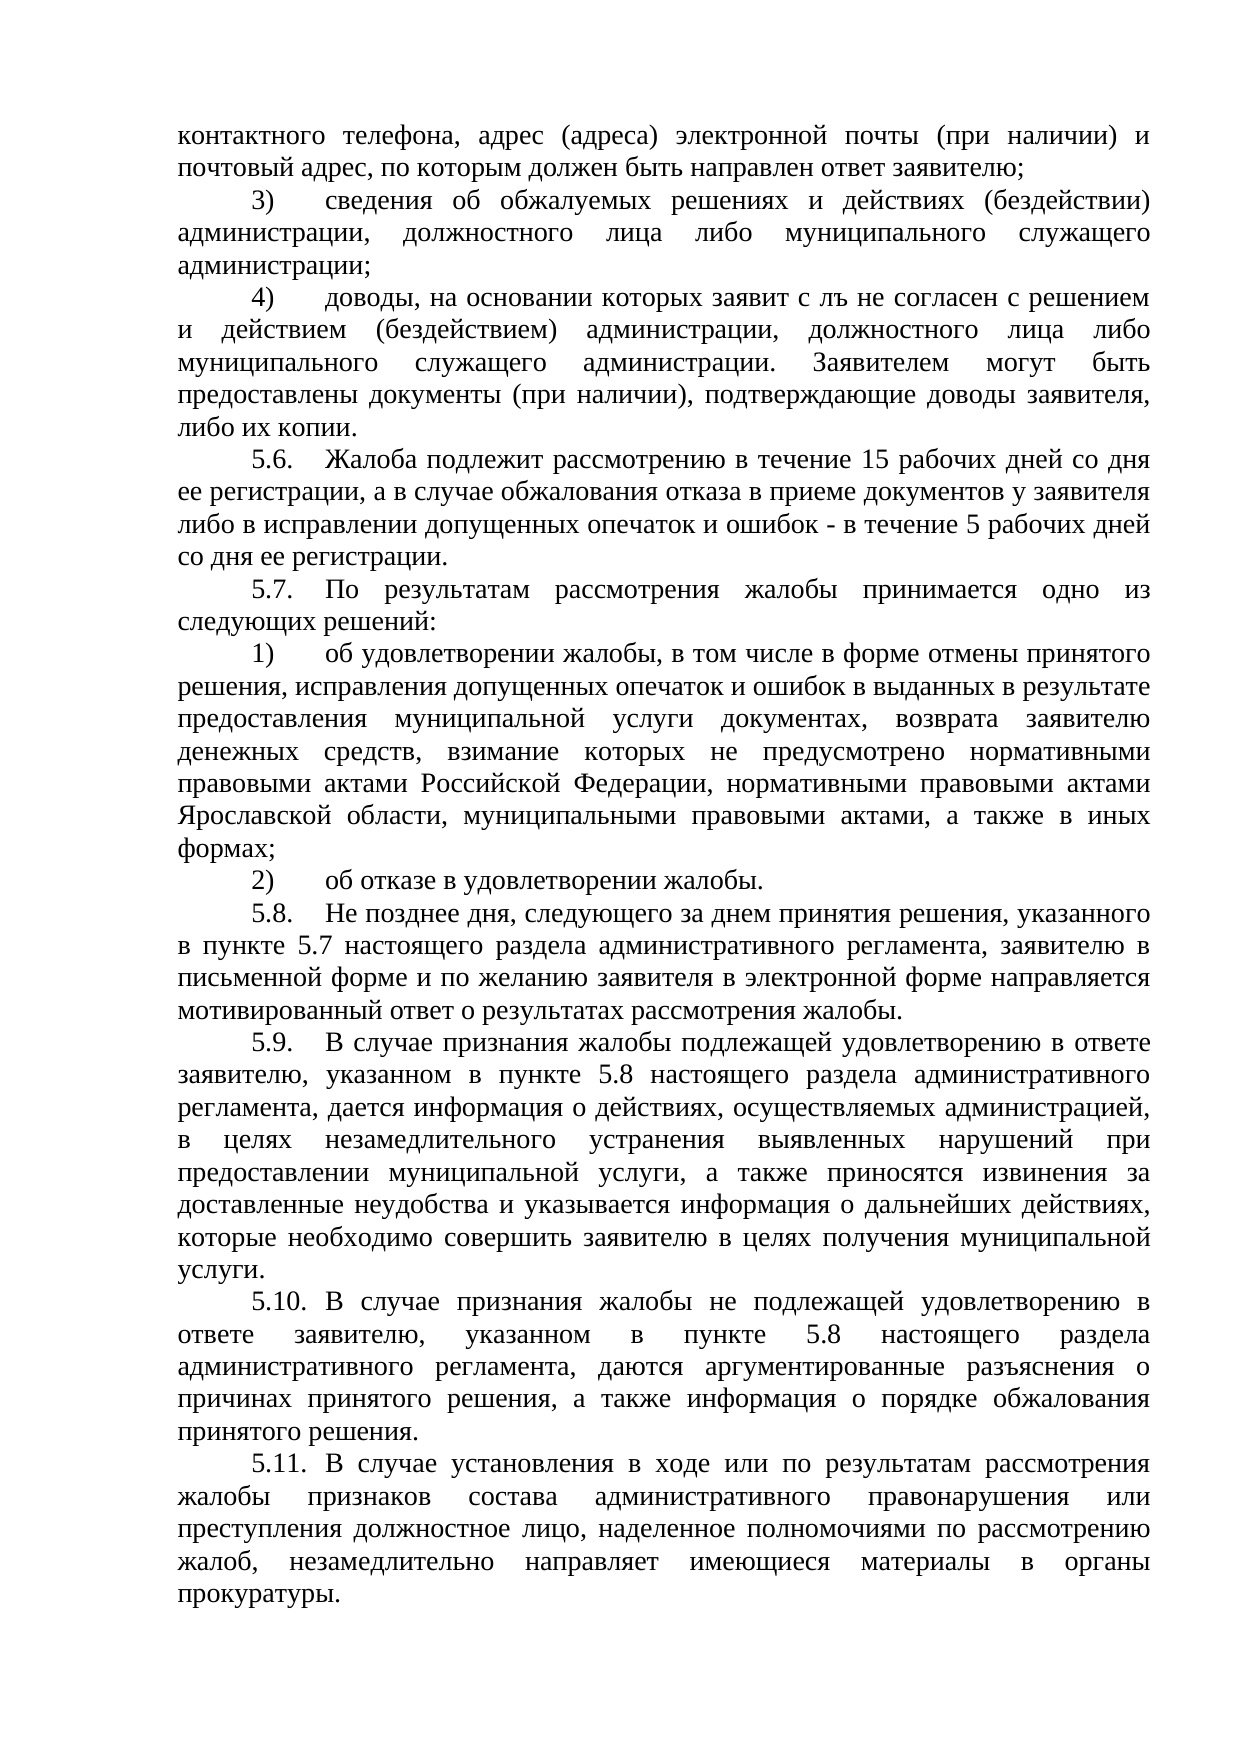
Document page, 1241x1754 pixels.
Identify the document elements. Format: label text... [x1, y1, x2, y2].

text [177, 118, 1152, 183]
text 1) об удовлетворении жалобы, в том числе в форме отмены принятого решения, исправления допущенных опечаток и ошибок в выданных в результате предоставления муниципальной услуги документах, возврата заявителю денежных средств, взимание которых не предусмотрено нормативными правовыми актами Российской Федерации, нормативными правовыми актами Ярославской области, муниципальными правовыми актами, а также в иных формах; [177, 636, 1152, 863]
text 5.11. В случае установления в ходе или по результатам рассмотрения жалобы признаков состава административного правонарушения или преступления должностное лицо, наделенное полномочиями по рассмотрению жалоб, незамедлительно направляет имеющиеся материалы в органы прокуратуры. [177, 1446, 1152, 1608]
text 5.10. В случае признания жалобы не подлежащей удовлетворению в ответе заявителю, указанном в пункте 5.8 настоящего раздела административного регламента, даются аргументированные разъяснения о причинах принятого решения, а также информация о порядке обжалования принятого решения. [177, 1284, 1152, 1446]
text 3) сведения об обжалуемых решениях и действиях (бездействии) администрации, должностного лица либо муниципального служащего администрации; [177, 183, 1152, 280]
text 5.7. По результатам рассмотрения жалобы принимается одно из следующих решений: [177, 572, 1152, 636]
text 5.8. Не позднее дня, следующего за днем принятия решения, указанного в пункте 5.7 настоящего раздела административного регламента, заявителю в письменной форме и по желанию заявителя в электронной форме направляется мотивированный ответ о результатах рассмотрения жалобы. [177, 896, 1152, 1025]
text 5.9. В случае признания жалобы подлежащей удовлетворению в ответе заявителю, указанном в пункте 5.8 настоящего раздела административного регламента, дается информация о действиях, осуществляемых администрацией, в целях незамедлительного устранения выявленных нарушений при предоставлении муниципальной услуги, а также приносятся извинения за доставленные неудобства и указывается информация о дальнейших действиях, которые необходимо совершить заявителю в целях получения муниципальной услуги. [177, 1025, 1152, 1284]
text 4) доводы, на основании которых заявит с лъ не согласен с решением и действием (бездействием) администрации, должностного лица либо муниципального служащего администрации. Заявителем могут быть предоставлены документы (при наличии), подтверждающие доводы заявителя, либо их копии. [177, 280, 1152, 442]
text 2) об отказе в удовлетворении жалобы. [177, 863, 1152, 896]
text 5.6. Жалоба подлежит рассмотрению в течение 15 рабочих дней со дня ее регистрации, а в случае обжалования отказа в приеме документов у заявителя либо в исправлении допущенных опечаток и ошибок - в течение 5 рабочих дней со дня ее регистрации. [177, 442, 1152, 572]
